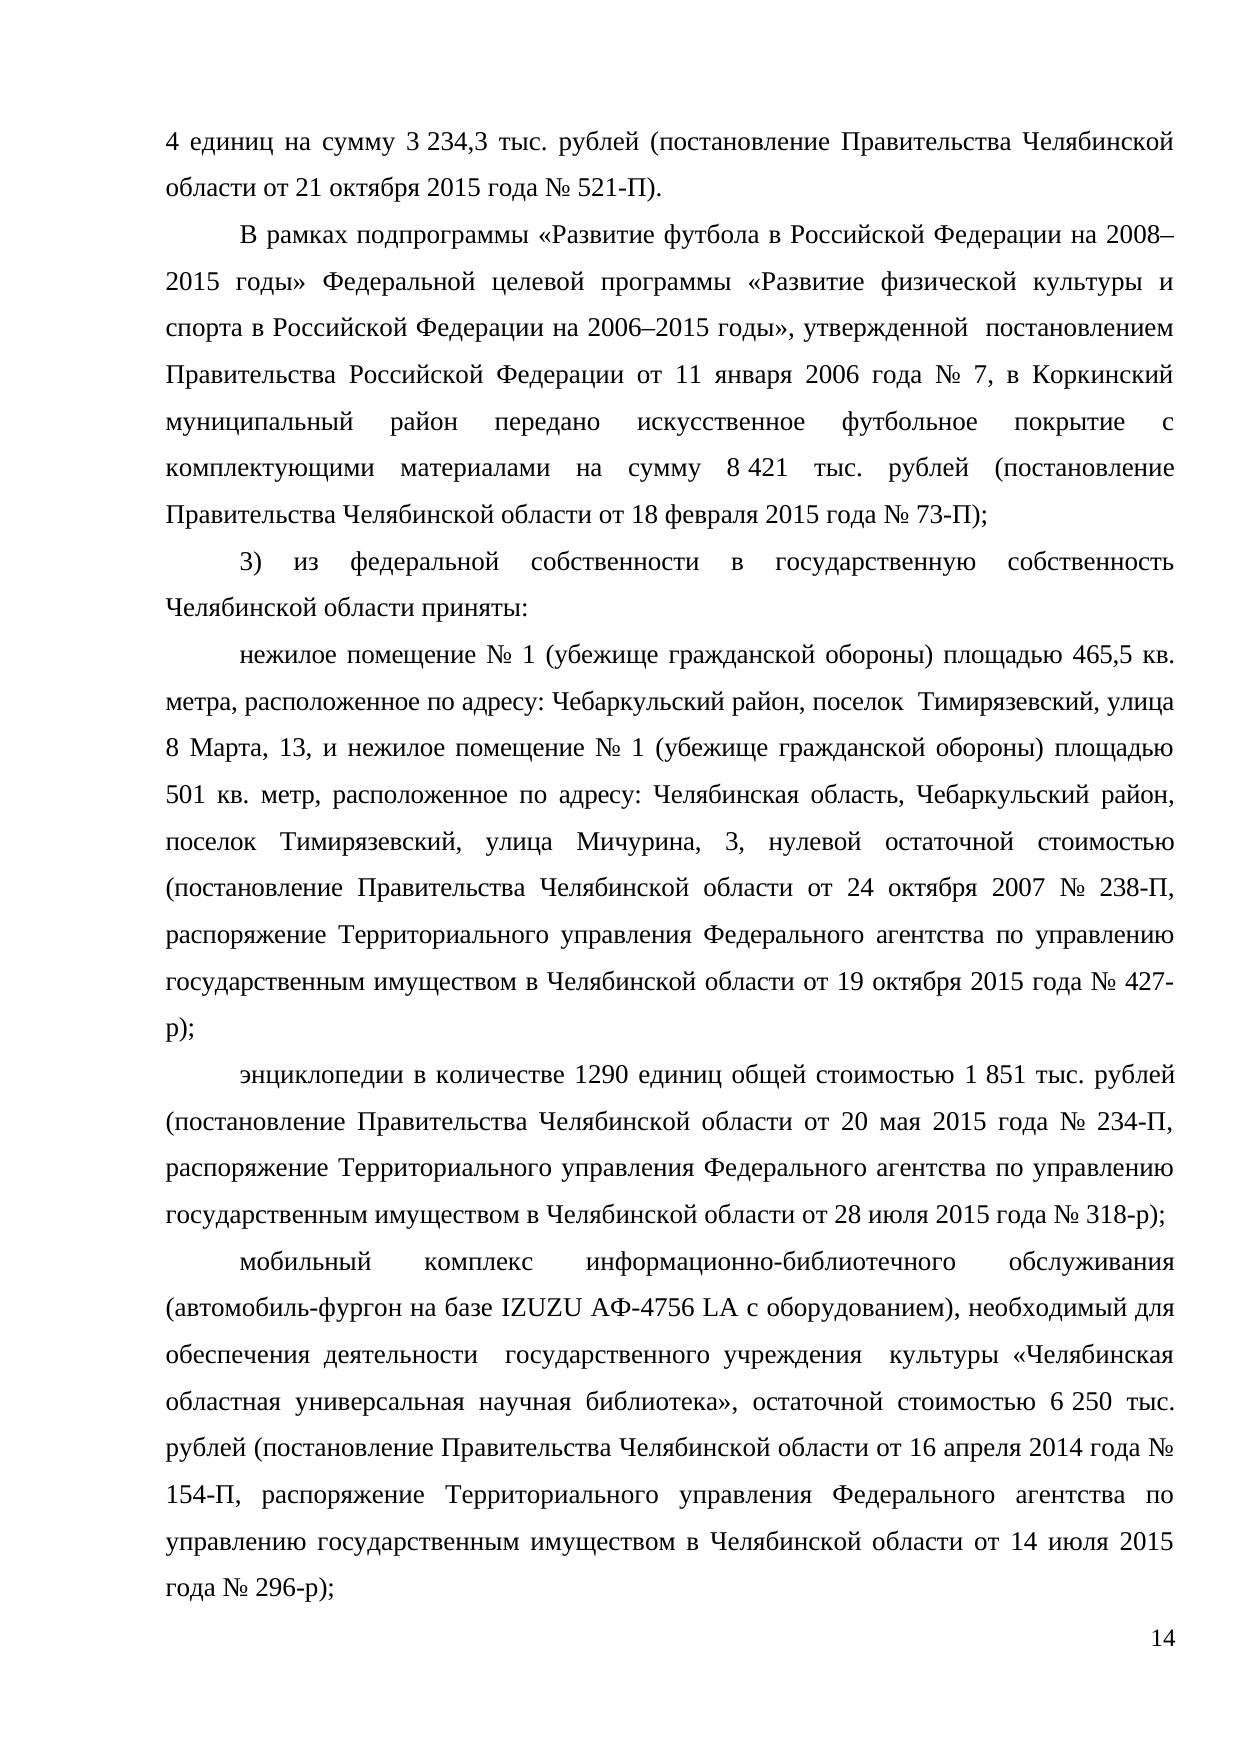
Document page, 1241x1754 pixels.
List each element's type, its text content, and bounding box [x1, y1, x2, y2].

text мобильный комплекс информационно-библиотечного обслуживания (автомобиль-фургон на базе IZUZU АФ-4756 LA c оборудованием), необходимый для обеспечения деятельности государственного учреждения культуры «Челябинская областная универсальная научная библиотека», остаточной стоимостью 6 250 тыс. рублей (постановление Правительства Челябинской области от 16 апреля 2014 года № 154-П, распоряжение Территориального управления Федерального агентства по управлению государственным имуществом в Челябинской области от 14 июля 2015 года № 296-р); [165, 1245, 1175, 1603]
text 3) из федеральной собственности в государственную собственность Челябинской области приняты: [165, 545, 1175, 623]
text нежилое помещение № 1 (убежище гражданской обороны) площадью 465,5 кв. метра, расположенное по адресу: Чебаркульский район, поселок Тимирязевский, улица 8 Марта, 13, и нежилое помещение № 1 (убежище гражданской обороны) площадью 501 кв. метр, расположенное по адресу: Челябинская область, Чебаркульский район, поселок Тимирязевский, улица Мичурина, 3, нулевой остаточной стоимостью (постановление Правительства Челябинской области от 24 октября 2007 № 238-П, распоряжение Территориального управления Федерального агентства по управлению государственным имуществом в Челябинской области от 19 октября 2015 года № 427-р); [165, 638, 1175, 1043]
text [165, 125, 1175, 203]
text В рамках подпрограммы «Развитие футбола в Российской Федерации на 2008–2015 годы» Федеральной целевой программы «Развитие физической культуры и спорта в Российской Федерации на 2006–2015 годы», утвержденной постановлением Правительства Российской Федерации от 11 января 2006 года № 7, в Коркинский муниципальный район передано искусственное футбольное покрытие с комплектующими материалами на сумму 8 421 тыс. рублей (постановление Правительства Челябинской области от 18 февраля 2015 года № 73-П); [165, 218, 1175, 529]
text энциклопедии в количестве 1290 единиц общей стоимостью 1 851 тыс. рублей (постановление Правительства Челябинской области от 20 мая 2015 года № 234-П, распоряжение Территориального управления Федерального агентства по управлению государственным имуществом в Челябинской области от 28 июля 2015 года № 318-р); [165, 1058, 1175, 1229]
